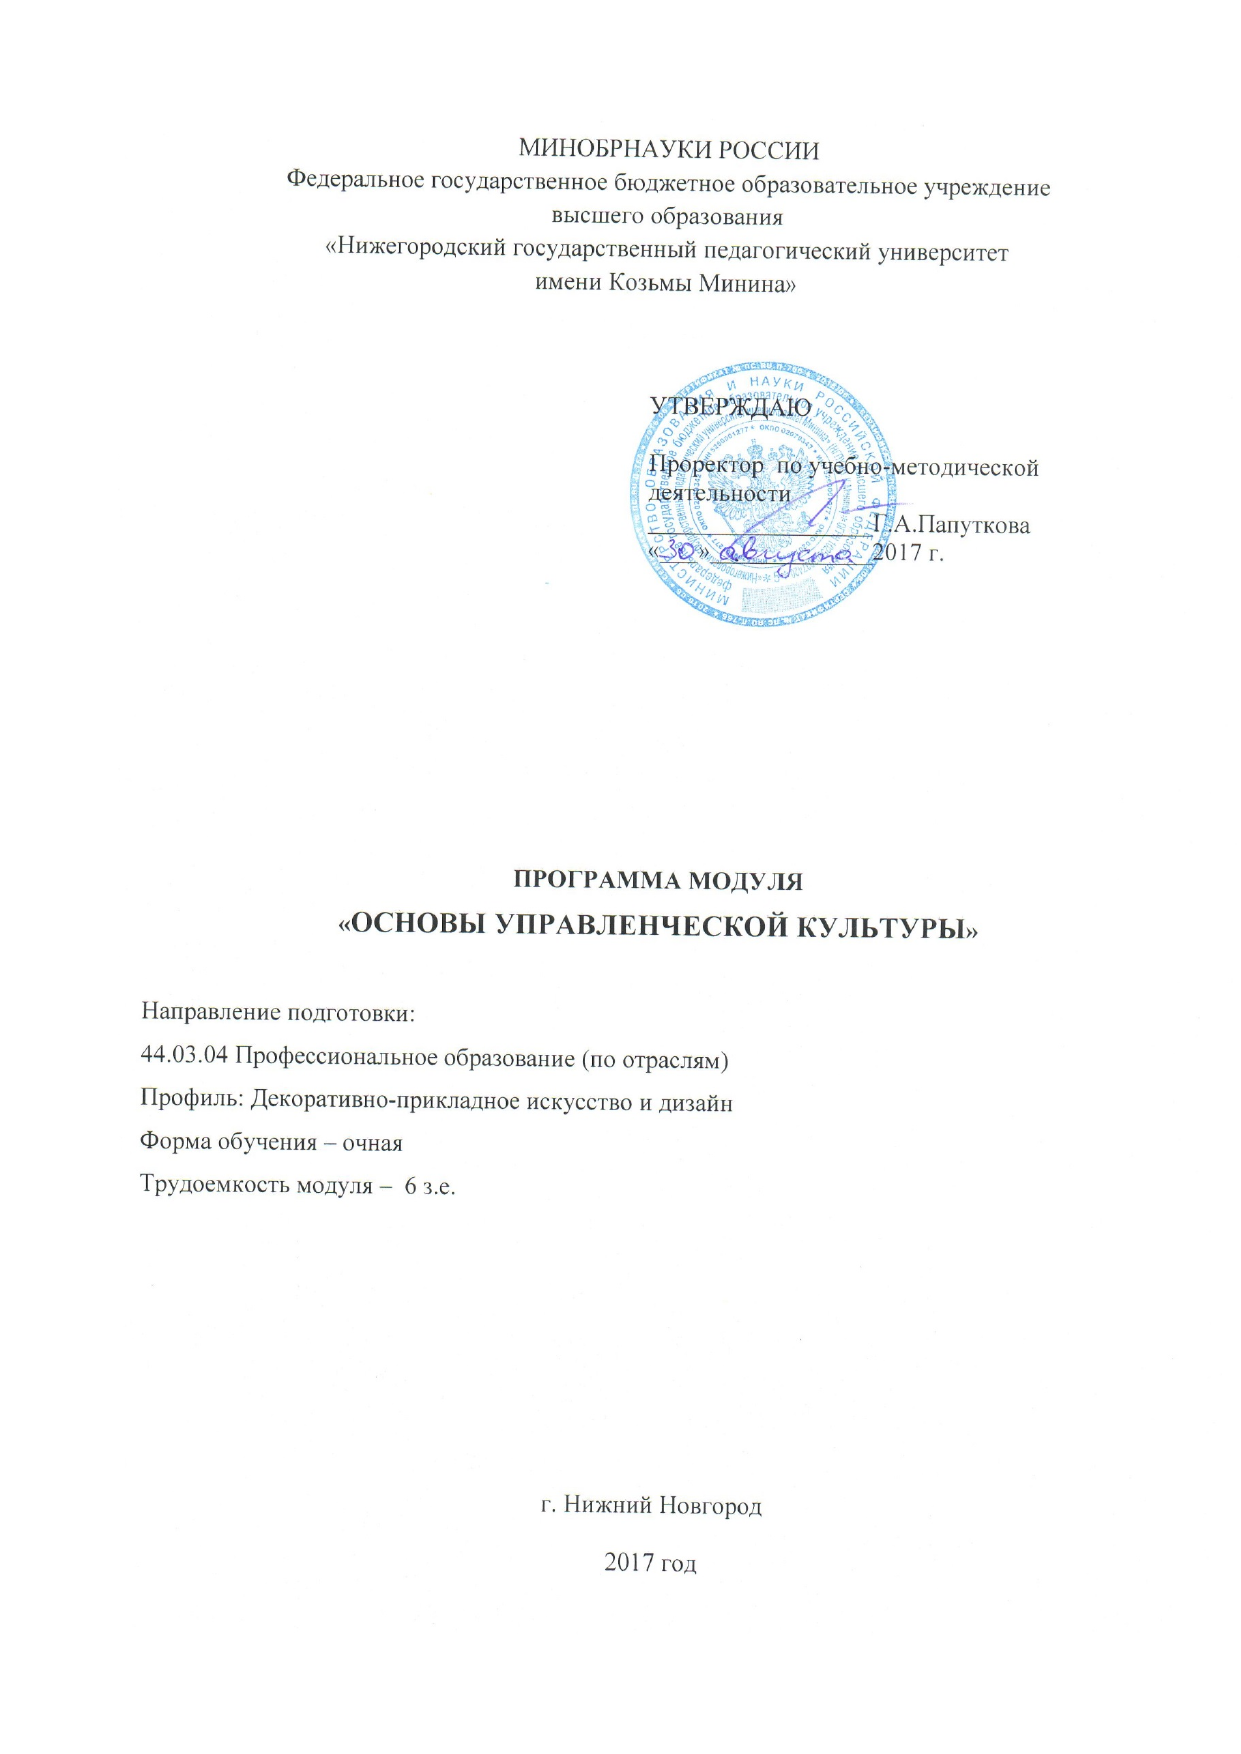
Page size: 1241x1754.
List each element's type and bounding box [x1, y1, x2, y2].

picture [118, 118, 1241, 1636]
